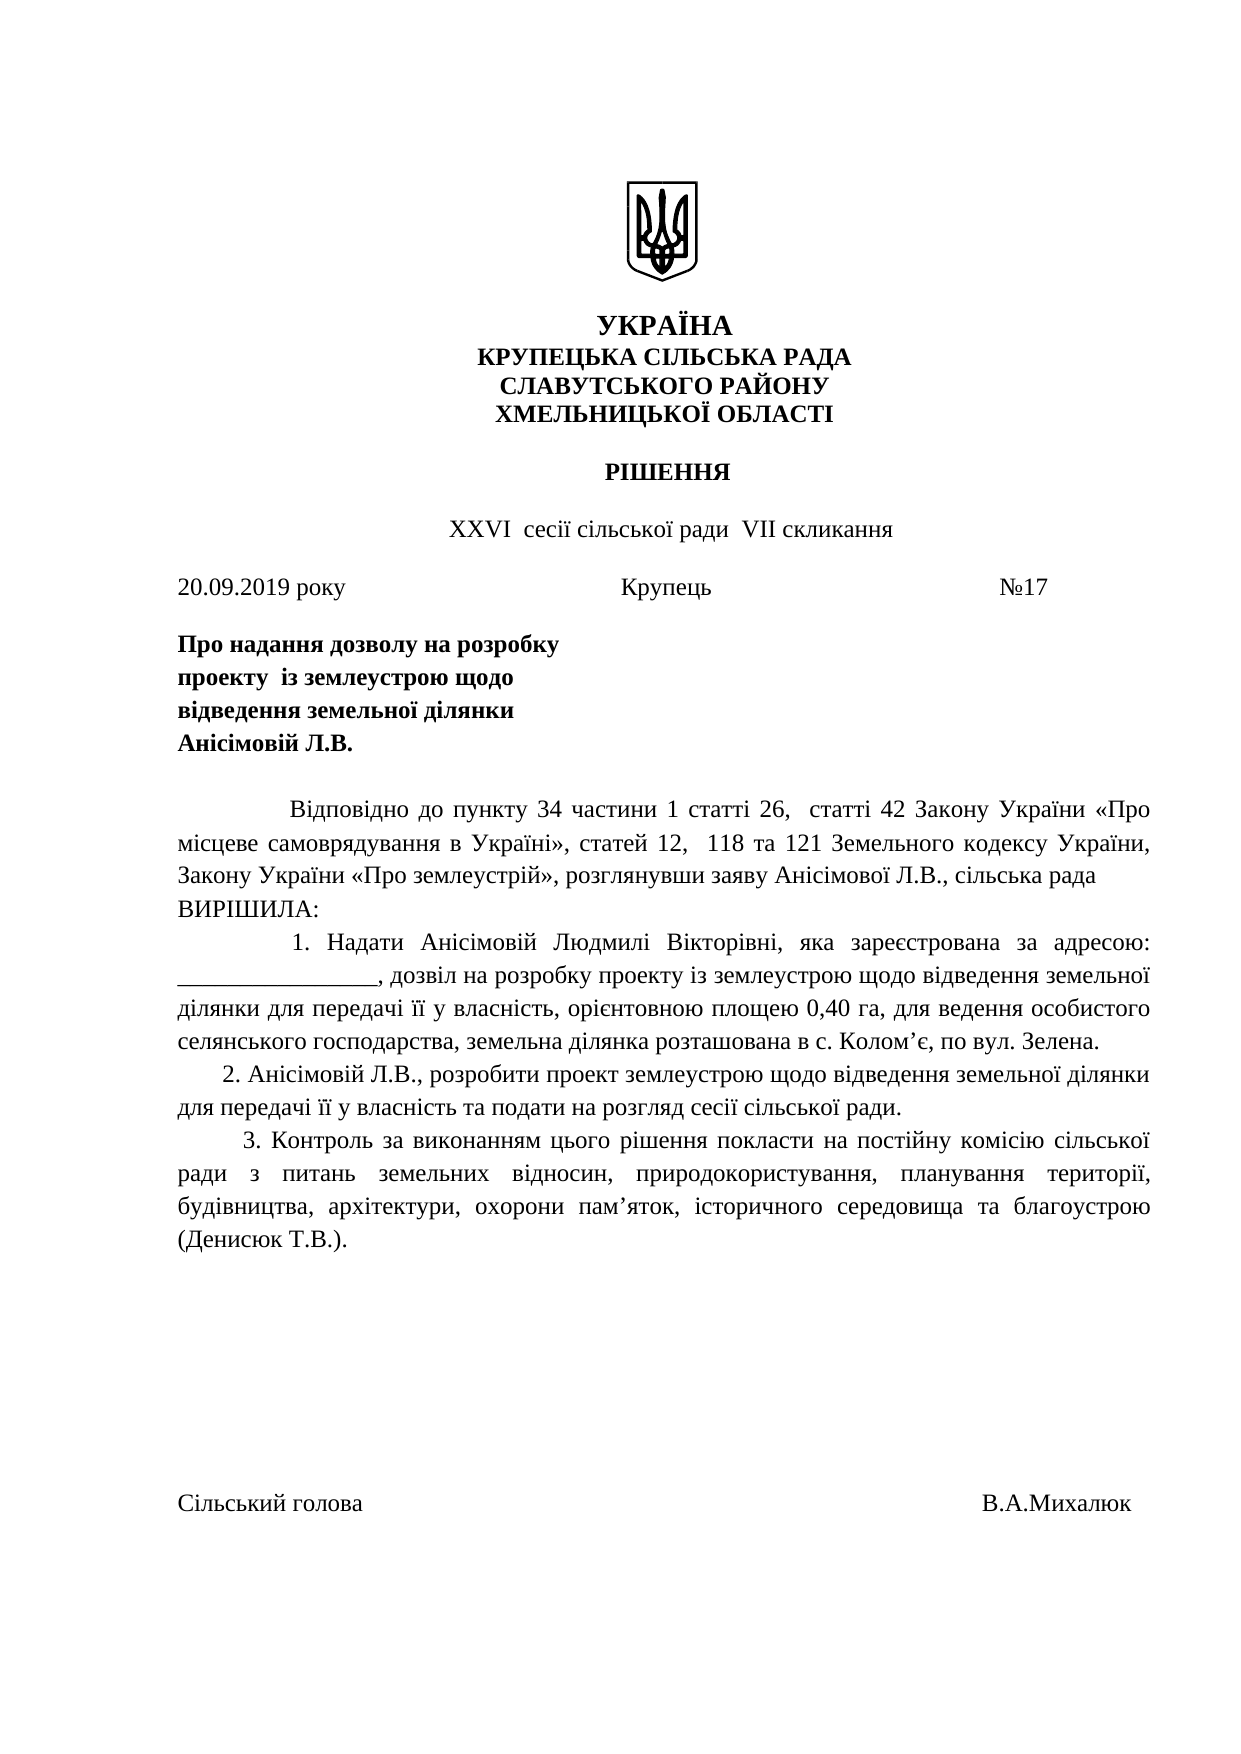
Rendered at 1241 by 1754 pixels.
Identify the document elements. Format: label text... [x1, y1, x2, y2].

text відведення земельної ділянки [177, 696, 1152, 724]
text Сільський голова В.А.Михалюк [177, 1488, 1152, 1517]
text Про надання дозволу на розробку [177, 629, 1152, 658]
text КРУПЕЦЬКА СІЛЬСЬКА РАДА [177, 342, 1152, 371]
text УКРАЇНА [177, 308, 1152, 342]
text Відповідно до пункту 34 частини 1 статті 26, статті 42 Закону України «Про місцеве самоврядування в Україні», статей 12, 118 та 121 Земельного кодексу України, Закону України «Про землеустрій», розглянувши заяву Анісімової Л.В., сільська рада [177, 794, 1152, 889]
text 1. Надати Анісімовій Людмилі Вікторівні, яка зареєстрована за адресою: ________________, дозвіл на розробку проекту із землеустрою щодо відведення земельної ділянки для передачі її у власність, орієнтовною площею 0,40 га, для ведення особистого селянського господарства, земельна ділянка розташована в с. Колом’є, по вул. Зелена. [177, 927, 1152, 1054]
text 2. Анісімовій Л.В., розробити проект землеустрою щодо відведення земельної ділянки для передачі її у власність та подати на розгляд сесії сільської ради. [177, 1059, 1152, 1121]
text РІШЕННЯ [177, 457, 1152, 486]
text 3. Контроль за виконанням цього рішення покласти на постійну комісію сільської ради з питань земельних відносин, природокористування, планування території, будівництва, архітектури, охорони пам’яток, історичного середовища та благоустрою (Денисюк Т.В.). [177, 1125, 1152, 1253]
text 20.09.2019 року Крупець №17 [177, 572, 1152, 601]
text Анісімовій Л.В. [177, 728, 1152, 757]
text ХМЕЛЬНИЦЬКОЇ ОБЛАСТІ [177, 399, 1152, 428]
text ВИРІШИЛА: [177, 894, 1152, 922]
text ХХVІ сесії сільської ради VІІ скликання [177, 514, 1152, 543]
text проекту із землеустрою щодо [177, 662, 1152, 691]
text СЛАВУТСЬКОГО РАЙОНУ [177, 371, 1152, 399]
